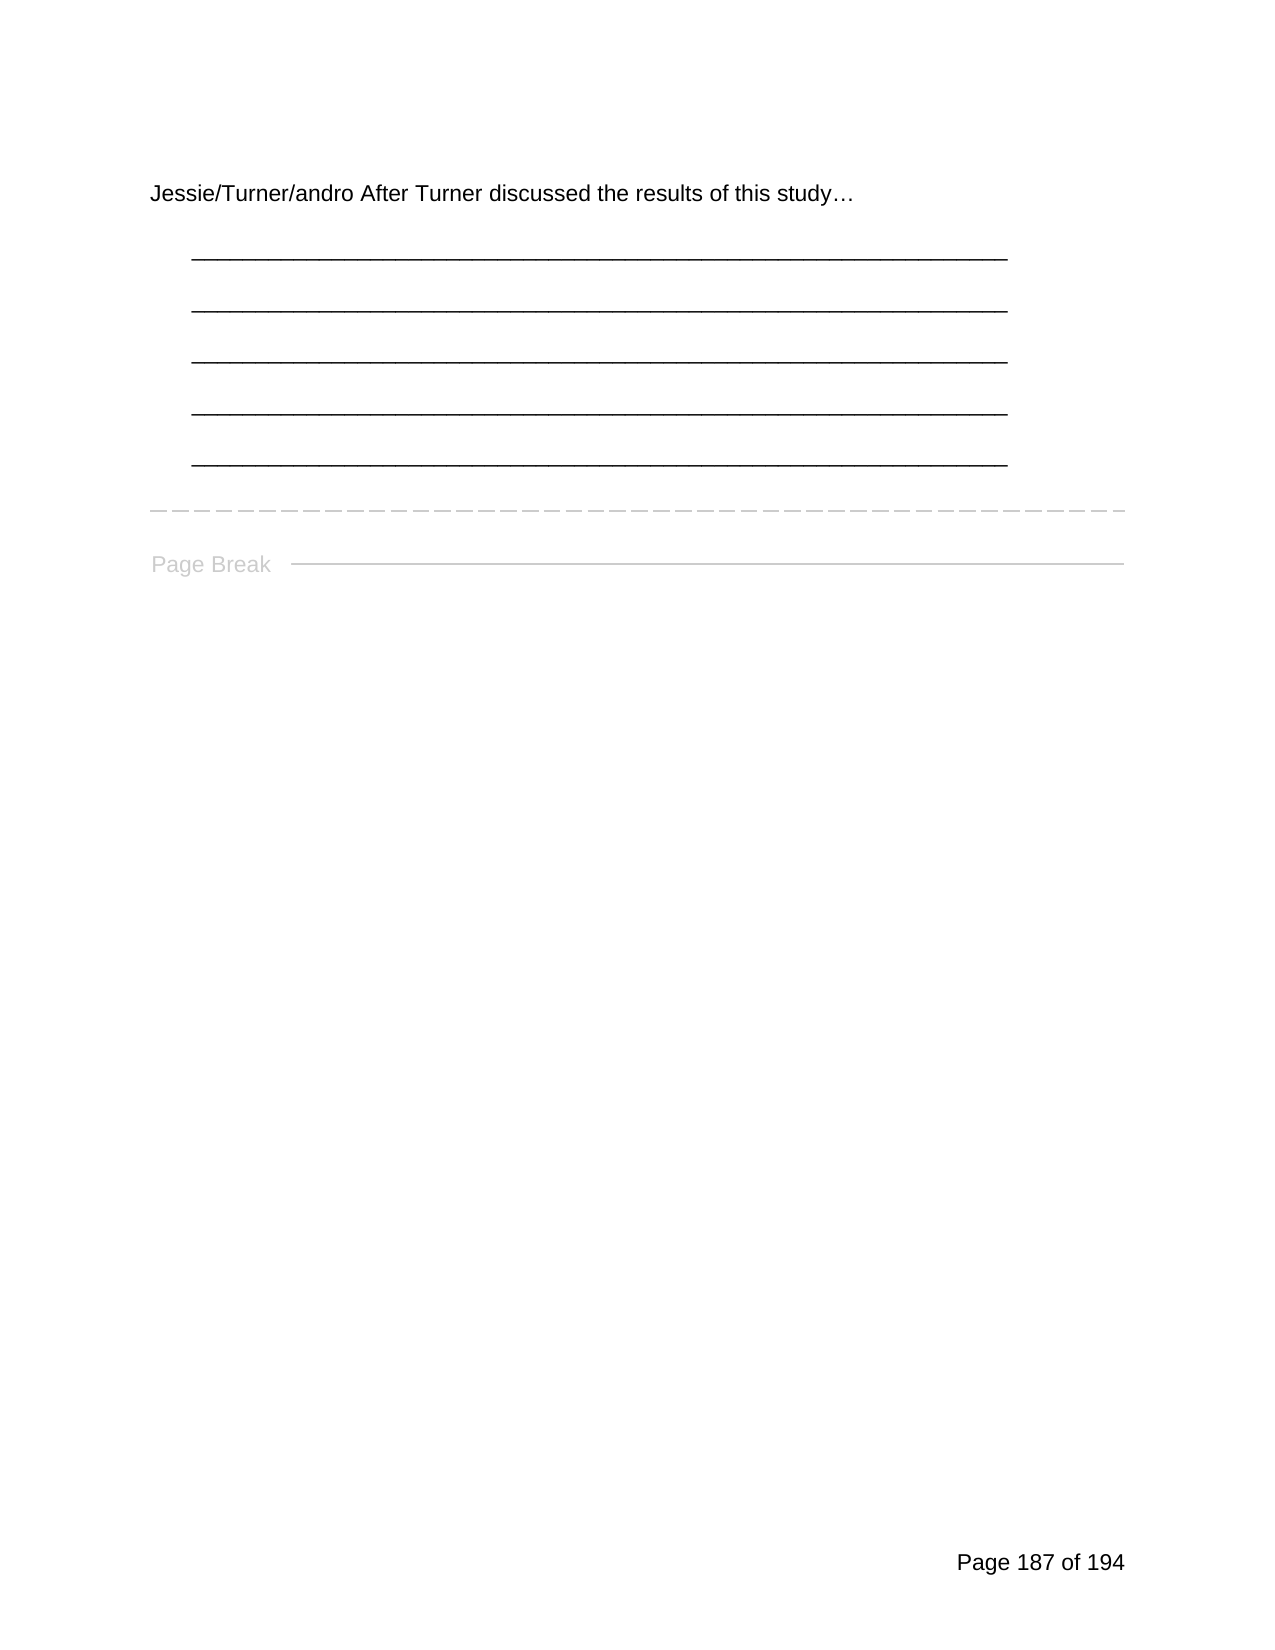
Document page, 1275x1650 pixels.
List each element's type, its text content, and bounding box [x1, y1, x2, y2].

text ________________________________________________________________ [150, 389, 1125, 416]
text ________________________________________________________________ [150, 235, 1125, 262]
text ________________________________________________________________ [150, 441, 1125, 467]
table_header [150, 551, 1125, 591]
text ________________________________________________________________ [150, 287, 1125, 313]
text Jessie/Turner/andro After Turner discussed the results of this study… [150, 180, 1125, 207]
text ________________________________________________________________ [150, 338, 1125, 364]
